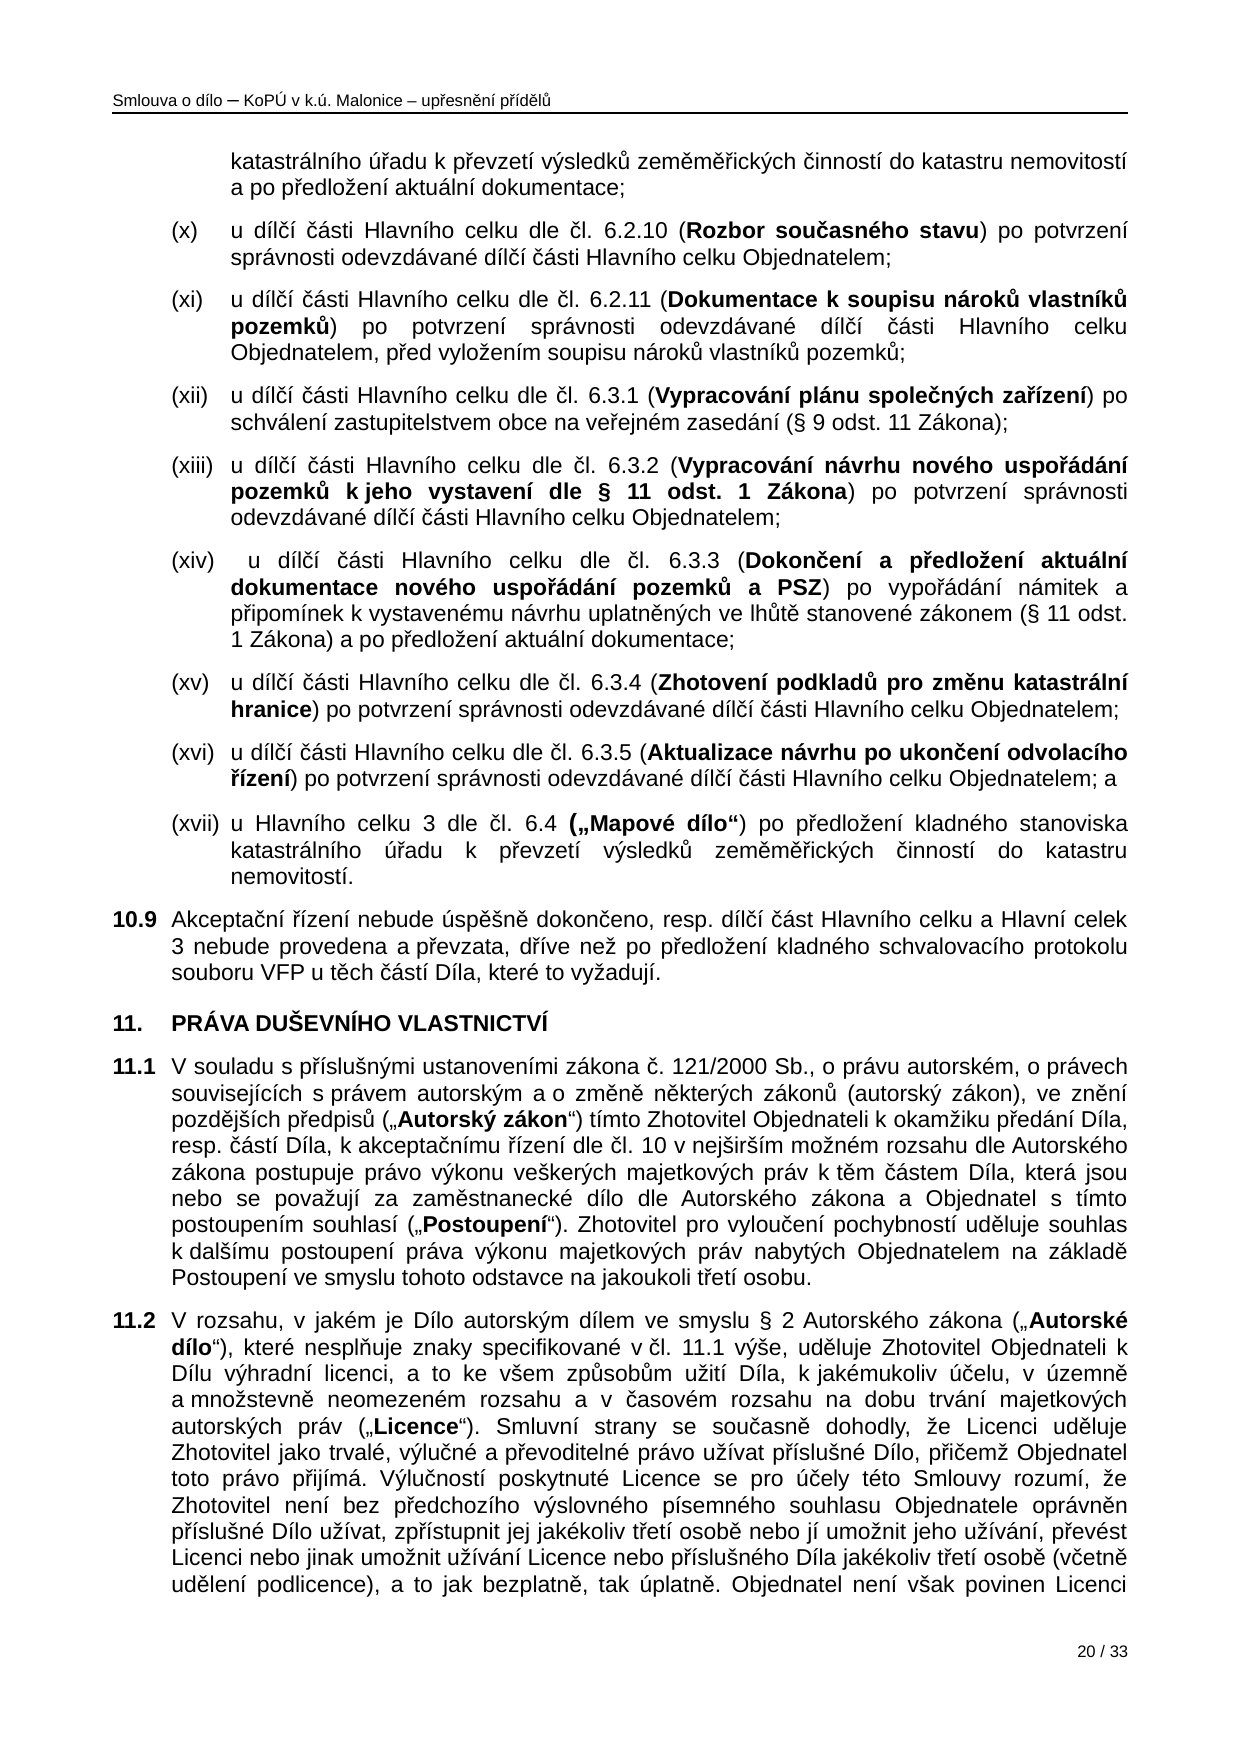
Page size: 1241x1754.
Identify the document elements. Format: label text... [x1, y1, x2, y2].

list u dílčí části Hlavního celku dle čl. 6.2.10 (Rozbor současného stavu) po potvrzení správnosti odevzdávané dílčí části Hlavního celku Objednatelem; [171, 217, 1128, 270]
list u dílčí části Hlavního celku dle čl. 6.3.5 (Aktualizace návrhu po ukončení odvolacího řízení) po potvrzení správnosti odevzdávané dílčí části Hlavního celku Objednatelem; a [171, 739, 1128, 791]
list u dílčí části Hlavního celku dle čl. 6.3.4 (Zhotovení podkladů pro změnu katastrální hranice) po potvrzení správnosti odevzdávané dílčí části Hlavního celku Objednatelem; [171, 669, 1128, 722]
text Akceptační řízení nebude úspěšně dokončeno, resp. dílčí část Hlavního celku a Hlavní celek 3 nebude provedena a převzata, dříve než po předložení kladného schvalovacího protokolu souboru VFP u těch částí Díla, které to vyžadují. [112, 906, 1128, 985]
list u dílčí části Hlavního celku dle čl. 6.3.2 (Vypracování návrhu nového uspořádání pozemků k jeho vystavení dle § 11 odst. 1 Zákona) po potvrzení správnosti odevzdávané dílčí části Hlavního celku Objednatelem; [171, 452, 1128, 531]
text V souladu s příslušnými ustanoveními zákona č. 121/2000 Sb., o právu autorském, o právech souvisejících s právem autorským a o změně některých zákonů (autorský zákon), ve znění pozdějších předpisů („Autorský zákon“) tímto Zhotovitel Objednateli k okamžiku předání Díla, resp. částí Díla, k akceptačnímu řízení dle čl. 10 v nejširším možném rozsahu dle Autorského zákona postupuje právo výkonu veškerých majetkových práv k těm částem Díla, která jsou nebo se považují za zaměstnanecké dílo dle Autorského zákona a Objednatel s tímto postoupením souhlasí („Postoupení“). Zhotovitel pro vyloučení pochybností uděluje souhlas k dalšímu postoupení práva výkonu majetkových práv nabytých Objednatelem na základě Postoupení ve smyslu tohoto odstavce na jakoukoli třetí osobu. [112, 1053, 1128, 1291]
list u Hlavního celku 3 dle čl. 6.4 („Mapové dílo“) po předložení kladného stanoviska katastrálního úřadu k převzetí výsledků zeměměřických činností do katastru nemovitostí. [171, 808, 1128, 889]
list u dílčí části Hlavního celku dle čl. 6.3.1 (Vypracování plánu společných zařízení) po schválení zastupitelstvem obce na veřejném zasedání (§ 9 odst. 11 Zákona); [171, 382, 1128, 435]
list u dílčí části Hlavního celku dle čl. 6.2.11 (Dokumentace k soupisu nároků vlastníků pozemků) po potvrzení správnosti odevzdávané dílčí části Hlavního celku Objednatelem, před vyložením soupisu nároků vlastníků pozemků; [171, 286, 1128, 366]
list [171, 148, 1128, 200]
text Práva duševního vlastnictví [112, 1010, 1128, 1037]
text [112, 1307, 1128, 1597]
list u dílčí části Hlavního celku dle čl. 6.3.3 (Dokončení a předložení aktuální dokumentace nového uspořádání pozemků a PSZ) po vypořádání námitek a připomínek k vystavenému návrhu uplatněných ve lhůtě stanovené zákonem (§ 11 odst. 1 Zákona) a po předložení aktuální dokumentace; [171, 547, 1128, 653]
